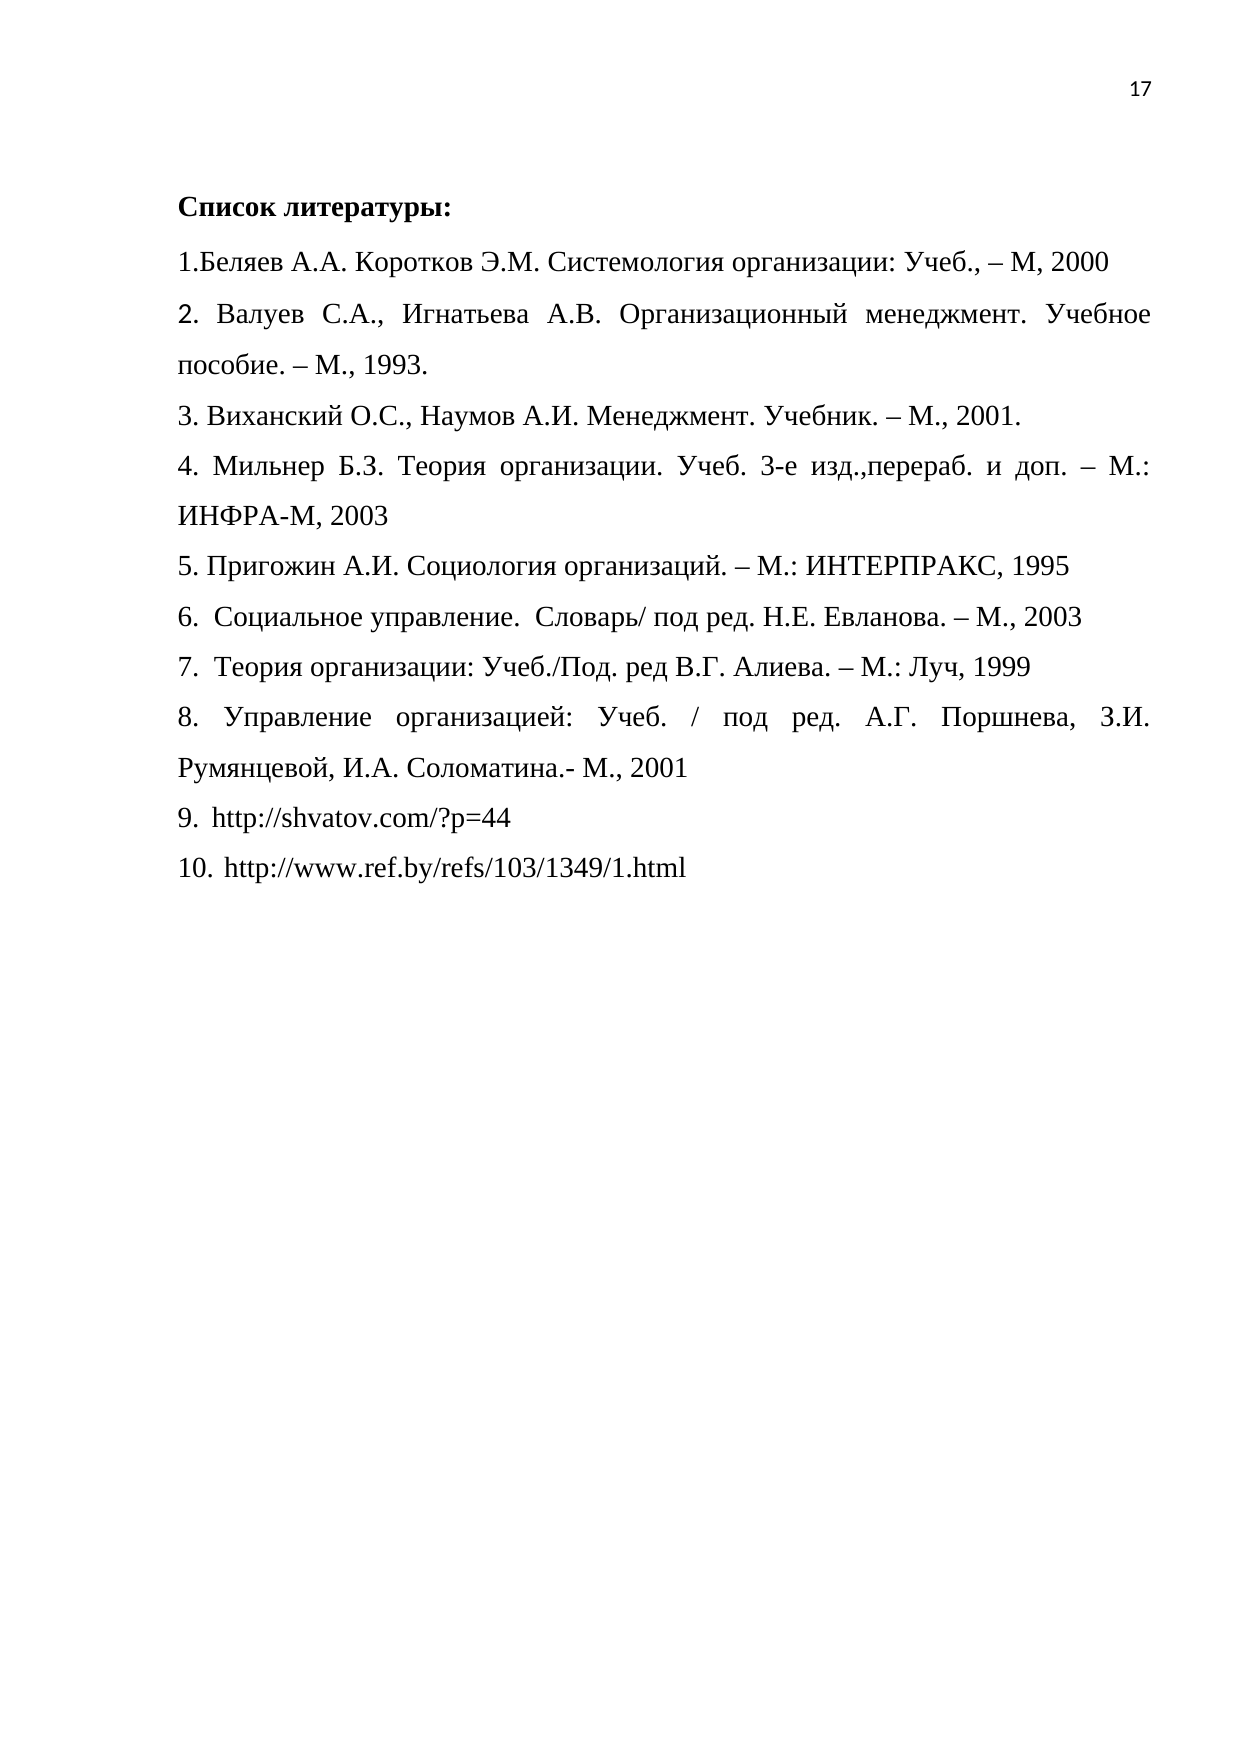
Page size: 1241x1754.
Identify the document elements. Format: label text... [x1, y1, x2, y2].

text 2. Валуев С.А., Игнатьева А.В. Организационный менеджмент. Учебное пособие. – М., 1993. [177, 295, 1152, 381]
text 6. Социальное управление. Словарь/ под ред. Н.Е. Евланова. – М., 2003 [177, 599, 1152, 632]
text 3. Виханский О.С., Наумов А.И. Менеджмент. Учебник. – М., 2001. [177, 398, 1152, 431]
text Список литературы: [177, 189, 1152, 223]
text 5. Пригожин А.И. Социология организаций. – М.: ИНТЕРПРАКС, 1995 [177, 548, 1152, 582]
text 7. Теория организации: Учеб./Под. ред В.Г. Алиева. – М.: Луч, 1999 [177, 649, 1152, 683]
text 4. Мильнер Б.З. Теория организации. Учеб. 3-е изд.,перераб. и доп. – М.: ИНФРА-М, 2003 [177, 448, 1152, 532]
text 10. http://www.ref.by/refs/103/1349/1.html [177, 850, 1152, 884]
text 8. Управление организацией: Учеб. / под ред. А.Г. Поршнева, З.И. Румянцевой, И.А. Соломатина.- М., 2001 [177, 699, 1152, 783]
text 1.Беляев А.А. Коротков Э.М. Системология организации: Учеб., – М, 2000 [177, 244, 1152, 278]
text 9. http://shvatov.com/?p=44 [177, 800, 1152, 834]
